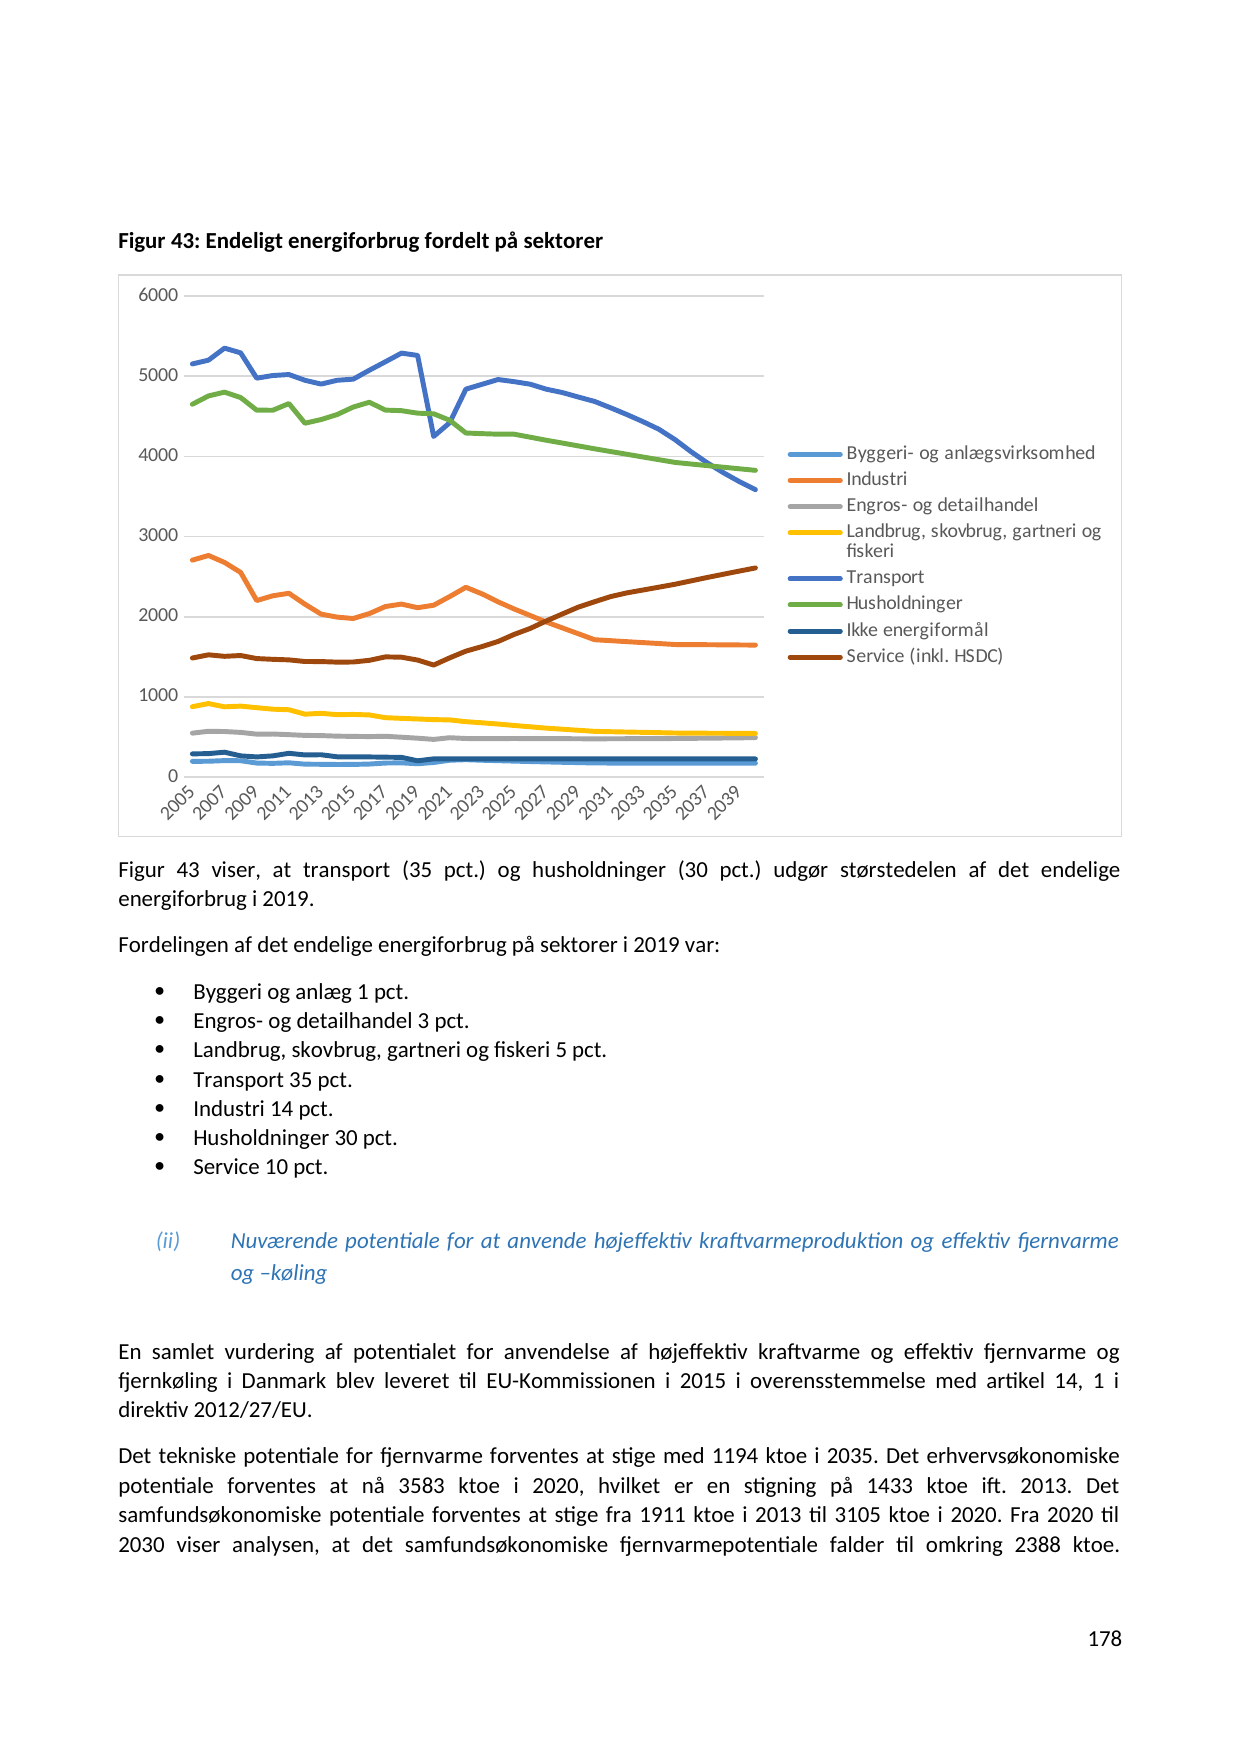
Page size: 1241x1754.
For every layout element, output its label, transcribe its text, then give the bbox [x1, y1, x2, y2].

list Industri 14 pct. [156, 1093, 1122, 1122]
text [118, 1442, 1122, 1558]
list Transport 35 pct. [156, 1064, 1122, 1093]
list Landbrug, skovbrug, gartneri og fiskeri 5 pct. [156, 1034, 1122, 1064]
list Engros- og detailhandel 3 pct. [156, 1005, 1122, 1034]
subtitle Nuværende potentiale for at anvende højeffektiv kraftvarmeproduktion og effektiv fjernvarme og –køling [156, 1226, 1122, 1287]
list Service 10 pct. [156, 1151, 1122, 1180]
text En samlet vurdering af potentialet for anvendelse af højeffektiv kraftvarme og effektiv fjernvarme og fjernkøling i Danmark blev leveret til EU-Kommissionen i 2015 i overensstemmelse med artikel 14, 1 i direktiv 2012/27/EU. [118, 1337, 1122, 1423]
text Figur 43 viser, at transport (35 pct.) og husholdninger (30 pct.) udgør størstedelen af det endelige energiforbrug i 2019. [118, 855, 1122, 912]
list Byggeri og anlæg 1 pct. [156, 976, 1122, 1005]
text Figur 43: Endeligt energiforbrug fordelt på sektorer [118, 226, 1122, 254]
text Fordelingen af det endelige energiforbrug på sektorer i 2019 var: [118, 930, 1122, 958]
list Husholdninger 30 pct. [156, 1122, 1122, 1151]
